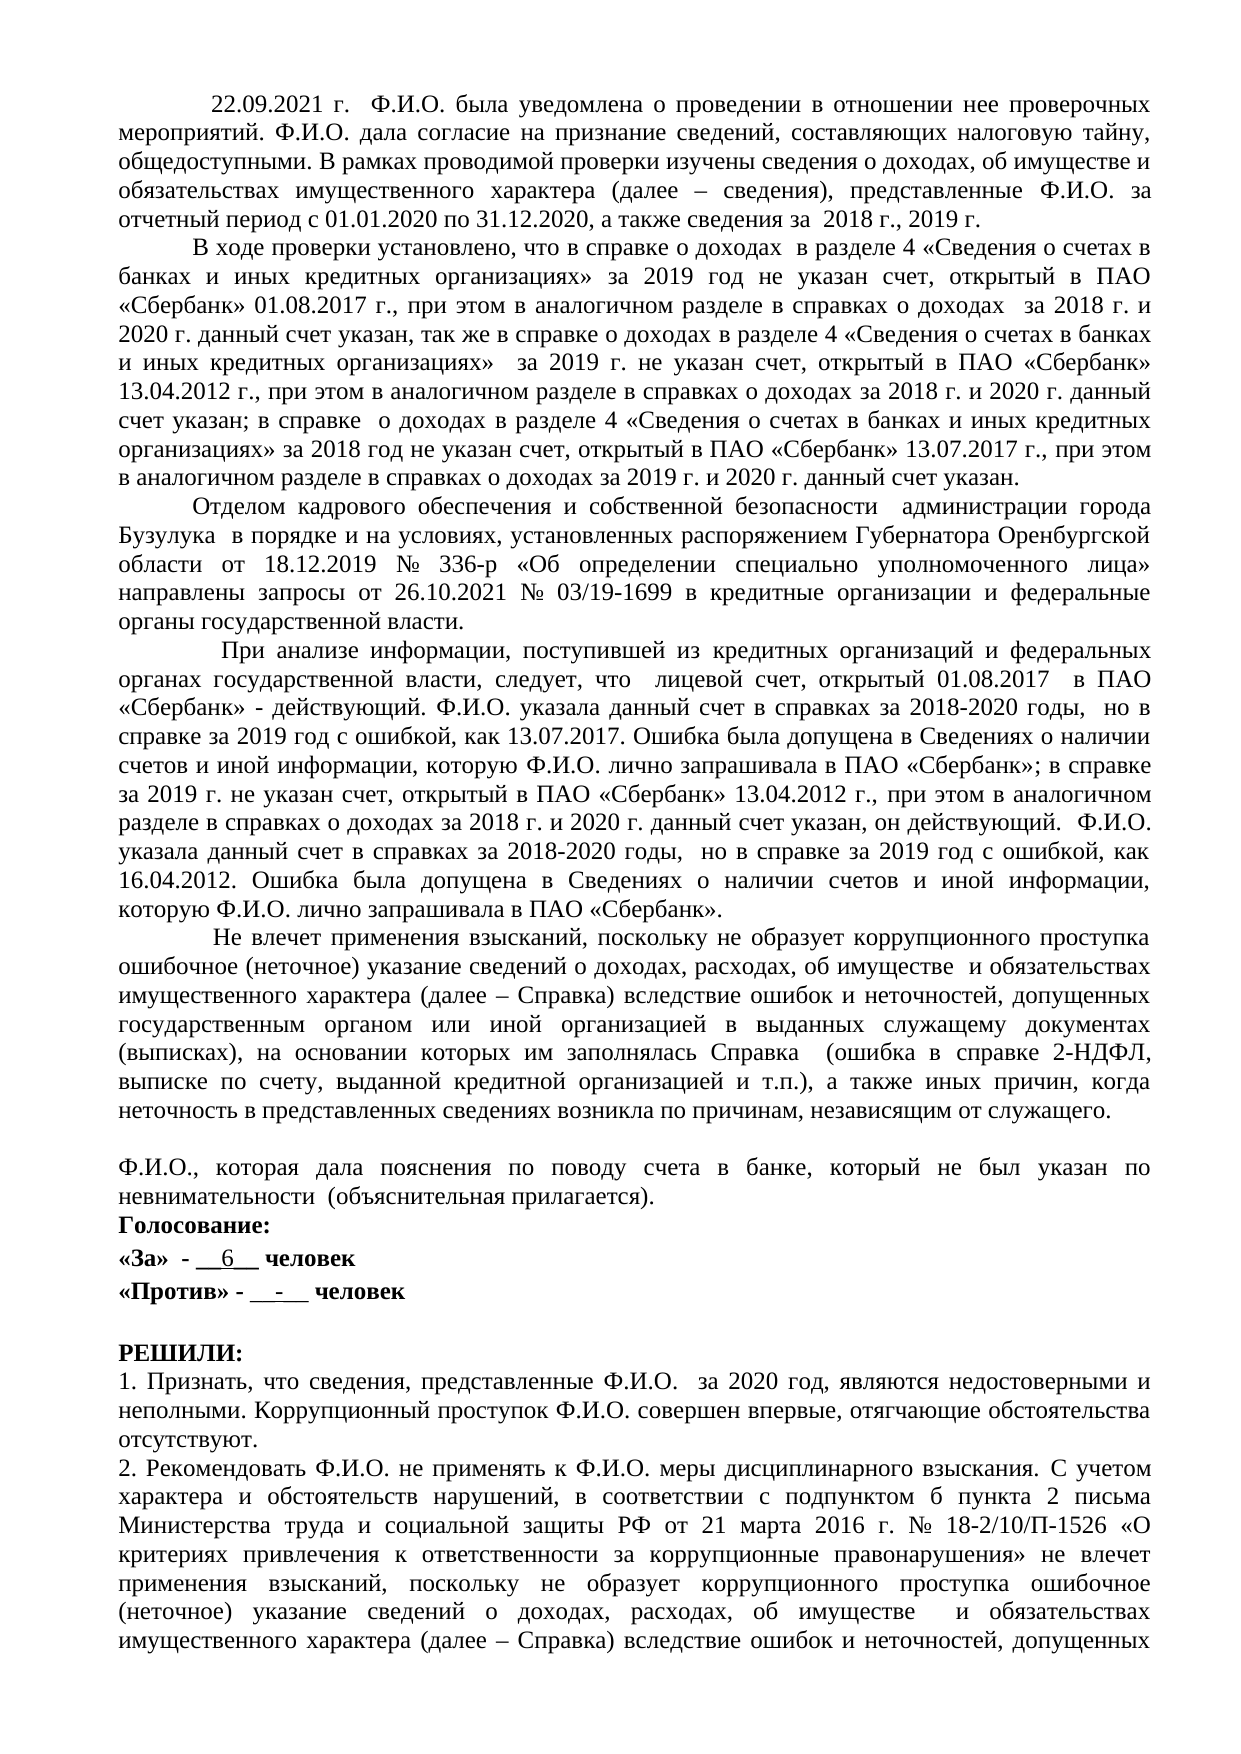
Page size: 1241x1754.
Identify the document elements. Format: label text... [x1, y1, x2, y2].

text 1. Признать, что сведения, представленные Ф.И.О. за 2020 год, являются недостоверными и неполными. Коррупционный проступок Ф.И.О. совершен впервые, отягчающие обстоятельства отсутствуют. [118, 1366, 1152, 1453]
text «Против» - __-__ человек [118, 1276, 1152, 1305]
text Отделом кадрового обеспечения и собственной безопасности администрации города Бузулука в порядке и на условиях, установленных распоряжением Губернатора Оренбургской области от 18.12.2019 № 336-р «Об определении специально уполномоченного лица» направлены запросы от 26.10.2021 № 03/19-1699 в кредитные организации и федеральные органы государственной власти. [118, 491, 1152, 635]
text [118, 1453, 1152, 1654]
text Не влечет применения взысканий, поскольку не образует коррупционного проступка ошибочное (неточное) указание сведений о доходах, расходах, об имуществе и обязательствах имущественного характера (далее – Справка) вследствие ошибок и неточностей, допущенных государственным органом или иной организацией в выданных служащему документах (выписках), на основании которых им заполнялась Справка (ошибка в справке 2-НДФЛ, выписке по счету, выданной кредитной организацией и т.п.), а также иных причин, когда неточность в представленных сведениях возникла по причинам, независящим от служащего. [118, 922, 1152, 1124]
text «За» - __6__ человек [118, 1243, 1152, 1272]
text 22.09.2021 г. Ф.И.О. была уведомлена о проведении в отношении нее проверочных мероприятий. Ф.И.О. дала согласие на признание сведений, составляющих налоговую тайну, общедоступными. В рамках проводимой проверки изучены сведения о доходах, об имуществе и обязательствах имущественного характера (далее – сведения), представленные Ф.И.О. за отчетный период с 01.01.2020 по 31.12.2020, а также сведения за 2018 г., 2019 г. [118, 89, 1152, 232]
text РЕШИЛИ: [118, 1338, 1152, 1366]
text При анализе информации, поступившей из кредитных организаций и федеральных органах государственной власти, следует, что лицевой счет, открытый 01.08.2017 в ПАО «Сбербанк» - действующий. Ф.И.О. указала данный счет в справках за 2018-2020 годы, но в справке за 2019 год с ошибкой, как 13.07.2017. Ошибка была допущена в Сведениях о наличии счетов и иной информации, которую Ф.И.О. лично запрашивала в ПАО «Сбербанк»; в справке за 2019 г. не указан счет, открытый в ПАО «Сбербанк» 13.04.2012 г., при этом в аналогичном разделе в справках о доходах за 2018 г. и 2020 г. данный счет указан, он действующий. Ф.И.О. указала данный счет в справках за 2018-2020 годы, но в справке за 2019 год с ошибкой, как 16.04.2012. Ошибка была допущена в Сведениях о наличии счетов и иной информации, которую Ф.И.О. лично запрашивала в ПАО «Сбербанк». [118, 635, 1152, 922]
text Голосование: [118, 1210, 1152, 1239]
text Ф.И.О., которая дала пояснения по поводу счета в банке, который не был указан по невнимательности (объяснительная прилагается). [118, 1152, 1152, 1210]
text В ходе проверки установлено, что в справке о доходах в разделе 4 «Сведения о счетах в банках и иных кредитных организациях» за 2019 год не указан счет, открытый в ПАО «Сбербанк» 01.08.2017 г., при этом в аналогичном разделе в справках о доходах за 2018 г. и 2020 г. данный счет указан, так же в справке о доходах в разделе 4 «Сведения о счетах в банках и иных кредитных организациях» за 2019 г. не указан счет, открытый в ПАО «Сбербанк» 13.04.2012 г., при этом в аналогичном разделе в справках о доходах за 2018 г. и 2020 г. данный счет указан; в справке о доходах в разделе 4 «Сведения о счетах в банках и иных кредитных организациях» за 2018 год не указан счет, открытый в ПАО «Сбербанк» 13.07.2017 г., при этом в аналогичном разделе в справках о доходах за 2019 г. и 2020 г. данный счет указан. [118, 232, 1152, 491]
